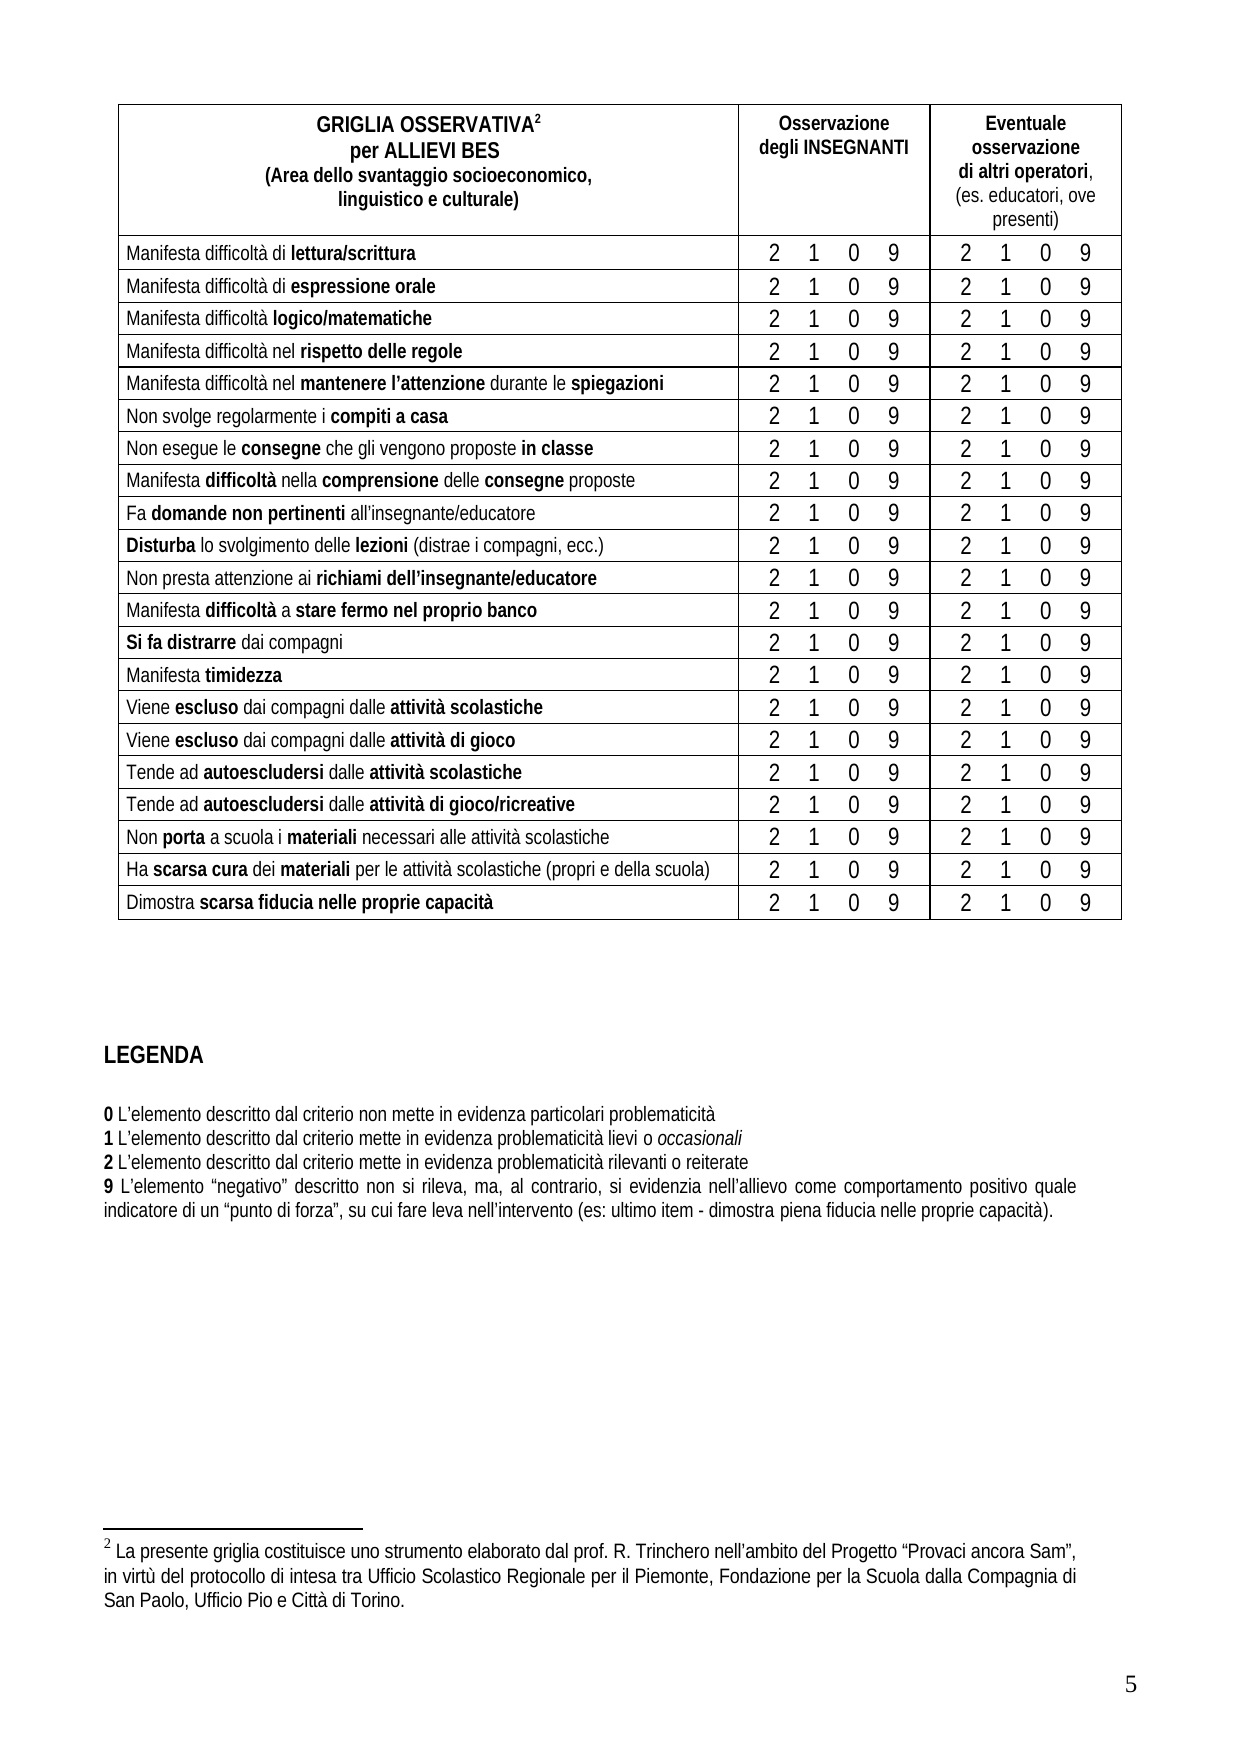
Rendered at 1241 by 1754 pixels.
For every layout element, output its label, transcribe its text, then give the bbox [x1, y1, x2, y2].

table_header Osservazione degli INSEGNANTI [739, 105, 929, 235]
table_cell 2 1 0 9 [931, 270, 1121, 302]
table_cell Viene escluso dai compagni dalle attività di gioco [119, 724, 738, 755]
table_cell Manifesta difficoltà di lettura/scrittura [119, 236, 738, 269]
text 0 L’elemento descritto dal criterio non mette in evidenza particolari problematicità [103, 1102, 1078, 1126]
table_cell Si fa distrarre dai compagni [119, 627, 738, 658]
table_cell Non svolge regolarmente i compiti a casa [119, 400, 738, 431]
table_cell 2 1 0 9 [739, 691, 929, 723]
table_cell 2 1 0 9 [739, 368, 929, 399]
table_cell 2 1 0 9 [739, 594, 929, 626]
table_cell 2 1 0 9 [739, 854, 929, 885]
table_cell 2 1 0 9 [931, 562, 1121, 593]
table_cell 2 1 0 9 [739, 465, 929, 496]
table_cell 2 1 0 9 [931, 432, 1121, 464]
table_cell 2 1 0 9 [931, 303, 1121, 334]
table_cell 2 1 0 9 [931, 465, 1121, 496]
table_cell 2 1 0 9 [931, 594, 1121, 626]
table_cell Manifesta difficoltà nel rispetto delle regole [119, 335, 738, 366]
table_cell 2 1 0 9 [931, 691, 1121, 723]
table_cell 2 1 0 9 [739, 756, 929, 788]
table_cell Dimostra scarsa fiducia nelle proprie capacità [119, 886, 738, 919]
table_cell 2 1 0 9 [739, 789, 929, 820]
table_cell 2 1 0 9 [739, 270, 929, 302]
table_cell Manifesta difficoltà nel mantenere l’attenzione durante le spiegazioni [119, 368, 738, 399]
text 1 L’elemento descritto dal criterio mette in evidenza problematicità lievi o occasionali [103, 1126, 1078, 1150]
table_cell Manifesta difficoltà logico/matematiche [119, 303, 738, 334]
table_cell Manifesta timidezza [119, 659, 738, 690]
table_cell 2 1 0 9 [931, 400, 1121, 431]
table_cell 2 1 0 9 [931, 821, 1121, 852]
table_cell 2 1 0 9 [739, 432, 929, 464]
table_cell 2 1 0 9 [931, 886, 1121, 919]
table_cell 2 1 0 9 [739, 821, 929, 852]
table_cell Non porta a scuola i materiali necessari alle attività scolastiche [119, 821, 738, 852]
table_cell 2 1 0 9 [931, 789, 1121, 820]
table_cell 2 1 0 9 [931, 497, 1121, 528]
table_cell Non esegue le consegne che gli vengono proposte in classe [119, 432, 738, 464]
table_cell 2 1 0 9 [931, 335, 1121, 366]
table_cell 2 1 0 9 [739, 335, 929, 366]
text 9 L’elemento “negativo” descritto non si rileva, ma, al contrario, si evidenzia nell’allievo come comportamento positivo quale indicatore di un “punto di forza”, su cui fare leva nell’intervento (es: ultimo item - dimostra piena fiducia nelle proprie capacità). [103, 1174, 1078, 1222]
table_cell Disturba lo svolgimento delle lezioni (distrae i compagni, ecc.) [119, 530, 738, 561]
table_cell 2 1 0 9 [739, 400, 929, 431]
table_cell Fa domande non pertinenti all’insegnante/educatore [119, 497, 738, 528]
table_cell 2 1 0 9 [739, 627, 929, 658]
table_cell 2 1 0 9 [739, 724, 929, 755]
table_cell Tende ad autoescludersi dalle attività scolastiche [119, 756, 738, 788]
table_header GRIGLIA OSSERVATIVA per ALLIEVI BES (Area dello svantaggio socioeconomico, linguistico e culturale) [119, 105, 738, 235]
table_cell Manifesta difficoltà di espressione orale [119, 270, 738, 302]
table_cell 2 1 0 9 [931, 368, 1121, 399]
table_cell 2 1 0 9 [931, 659, 1121, 690]
table_cell 2 1 0 9 [931, 756, 1121, 788]
table_cell Viene escluso dai compagni dalle attività scolastiche [119, 691, 738, 723]
table_cell 2 1 0 9 [931, 530, 1121, 561]
table_cell 2 1 0 9 [931, 854, 1121, 885]
text 2 L’elemento descritto dal criterio mette in evidenza problematicità rilevanti o reiterate [103, 1150, 1137, 1174]
table_cell Manifesta difficoltà nella comprensione delle consegne proposte [119, 465, 738, 496]
table_cell 2 1 0 9 [739, 886, 929, 919]
text LEGENDA [103, 1040, 1078, 1068]
table_header Eventuale osservazione di altri operatori, (es. educatori, ove presenti) [931, 105, 1121, 235]
table_cell 2 1 0 9 [739, 303, 929, 334]
table_cell Non presta attenzione ai richiami dell’insegnante/educatore [119, 562, 738, 593]
table_cell 2 1 0 9 [739, 236, 929, 269]
table_cell 2 1 0 9 [739, 530, 929, 561]
table_cell 2 1 0 9 [931, 724, 1121, 755]
table_cell 2 1 0 9 [931, 627, 1121, 658]
table_cell 2 1 0 9 [739, 659, 929, 690]
table_cell 2 1 0 9 [931, 236, 1121, 269]
table_cell 2 1 0 9 [739, 497, 929, 528]
table_cell Tende ad autoescludersi dalle attività di gioco/ricreative [119, 789, 738, 820]
table_cell Manifesta difficoltà a stare fermo nel proprio banco [119, 594, 738, 626]
table_cell Ha scarsa cura dei materiali per le attività scolastiche (propri e della scuola) [119, 854, 738, 885]
table_cell 2 1 0 9 [739, 562, 929, 593]
